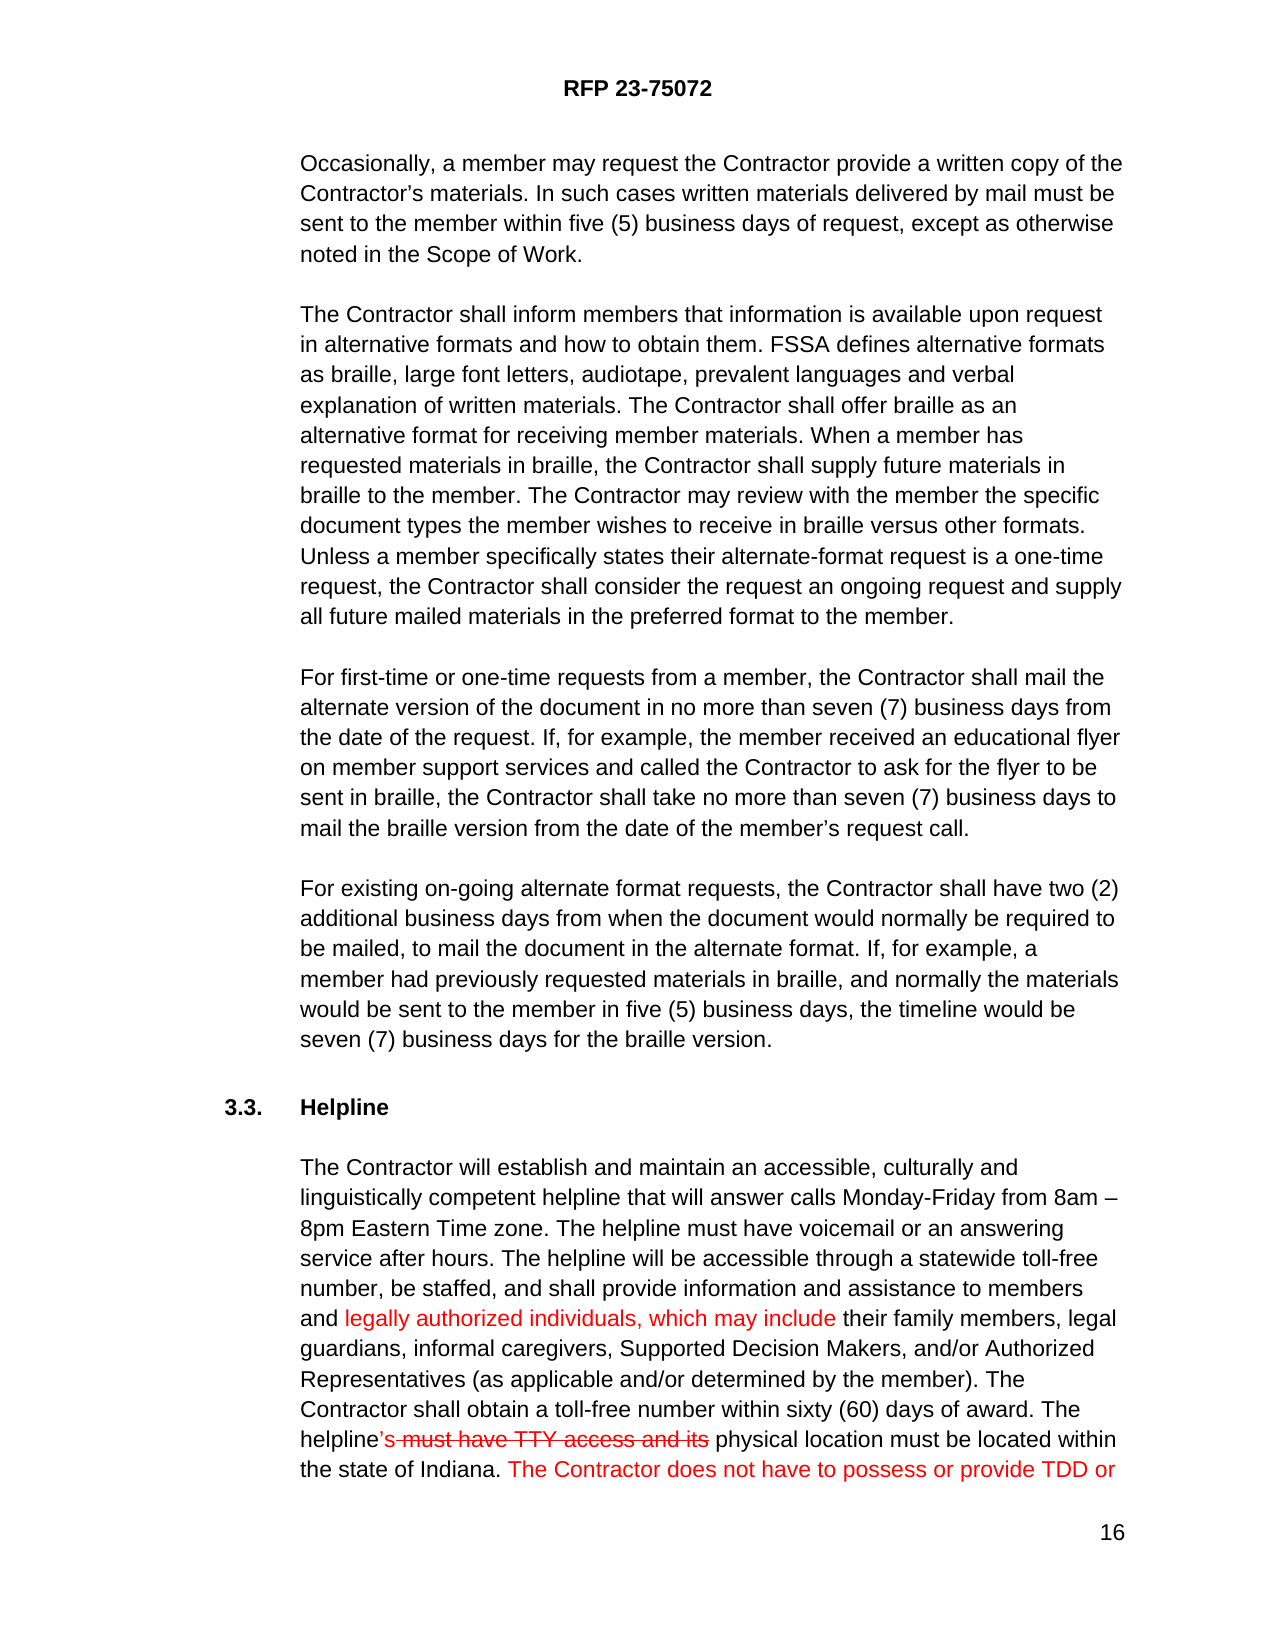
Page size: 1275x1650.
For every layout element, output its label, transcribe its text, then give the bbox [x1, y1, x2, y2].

subtitle Helpline [262, 1094, 1125, 1120]
text Occasionally, a member may request the Contractor provide a written copy of the Contractor’s materials. In such cases written materials delivered by mail must be sent to the member within five (5) business days of request, except as otherwise noted in the Scope of Work. [300, 150, 1125, 267]
text The Contractor shall inform members that information is available upon request in alternative formats and how to obtain them. FSSA defines alternative formats as braille, large font letters, audiotape, prevalent languages and verbal explanation of written materials. The Contractor shall offer braille as an alternative format for receiving member materials. When a member has requested materials in braille, the Contractor shall supply future materials in braille to the member. The Contractor may review with the member the specific document types the member wishes to receive in braille versus other formats. Unless a member specifically states their alternate-format request is a one-time request, the Contractor shall consider the request an ongoing request and supply all future mailed materials in the preferred format to the member. [300, 301, 1125, 629]
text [300, 1154, 1125, 1483]
text For existing on-going alternate format requests, the Contractor shall have two (2) additional business days from when the document would normally be required to be mailed, to mail the document in the alternate format. If, for example, a member had previously requested materials in braille, and normally the materials would be sent to the member in five (5) business days, the timeline would be seven (7) business days for the braille version. [300, 875, 1125, 1052]
text For first-time or one-time requests from a member, the Contractor shall mail the alternate version of the document in no more than seven (7) business days from the date of the request. If, for example, the member received an educational flyer on member support services and called the Contractor to ask for the flyer to be sent in braille, the Contractor shall take no more than seven (7) business days to mail the braille version from the date of the member’s request call. [300, 663, 1125, 841]
